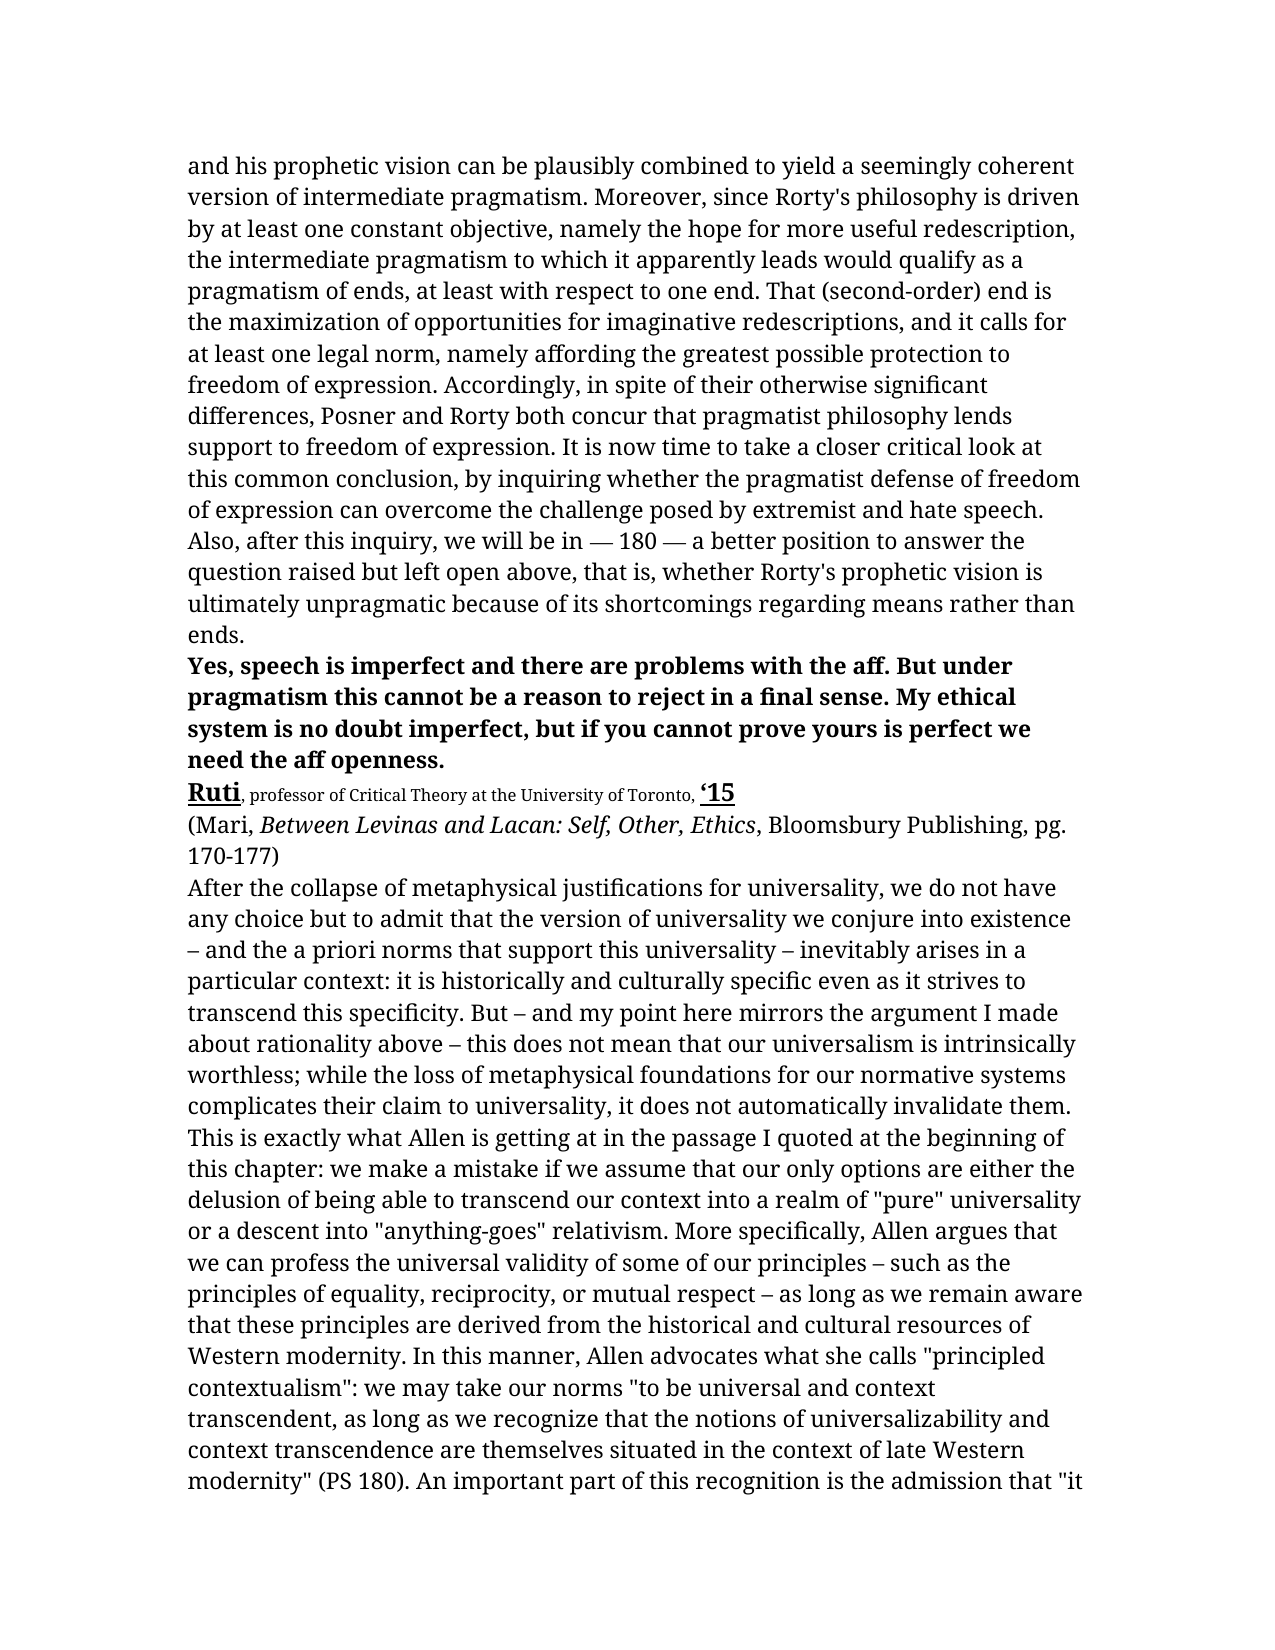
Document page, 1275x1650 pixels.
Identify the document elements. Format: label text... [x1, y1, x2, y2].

subtitle Yes, speech is imperfect and there are problems with the aff. But under pragmatism this cannot be a reason to reject in a final sense. My ethical system is no doubt imperfect, but if you cannot prove yours is perfect we need the aff openness. [187, 650, 1087, 775]
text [187, 150, 1087, 650]
text (Mari, Between Levinas and Lacan: Self, Other, Ethics, Bloomsbury Publishing, pg. 170-177) [187, 809, 1087, 872]
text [187, 872, 1087, 1497]
text Ruti, professor of Critical Theory at the University of Toronto, ‘15 [187, 775, 1087, 809]
